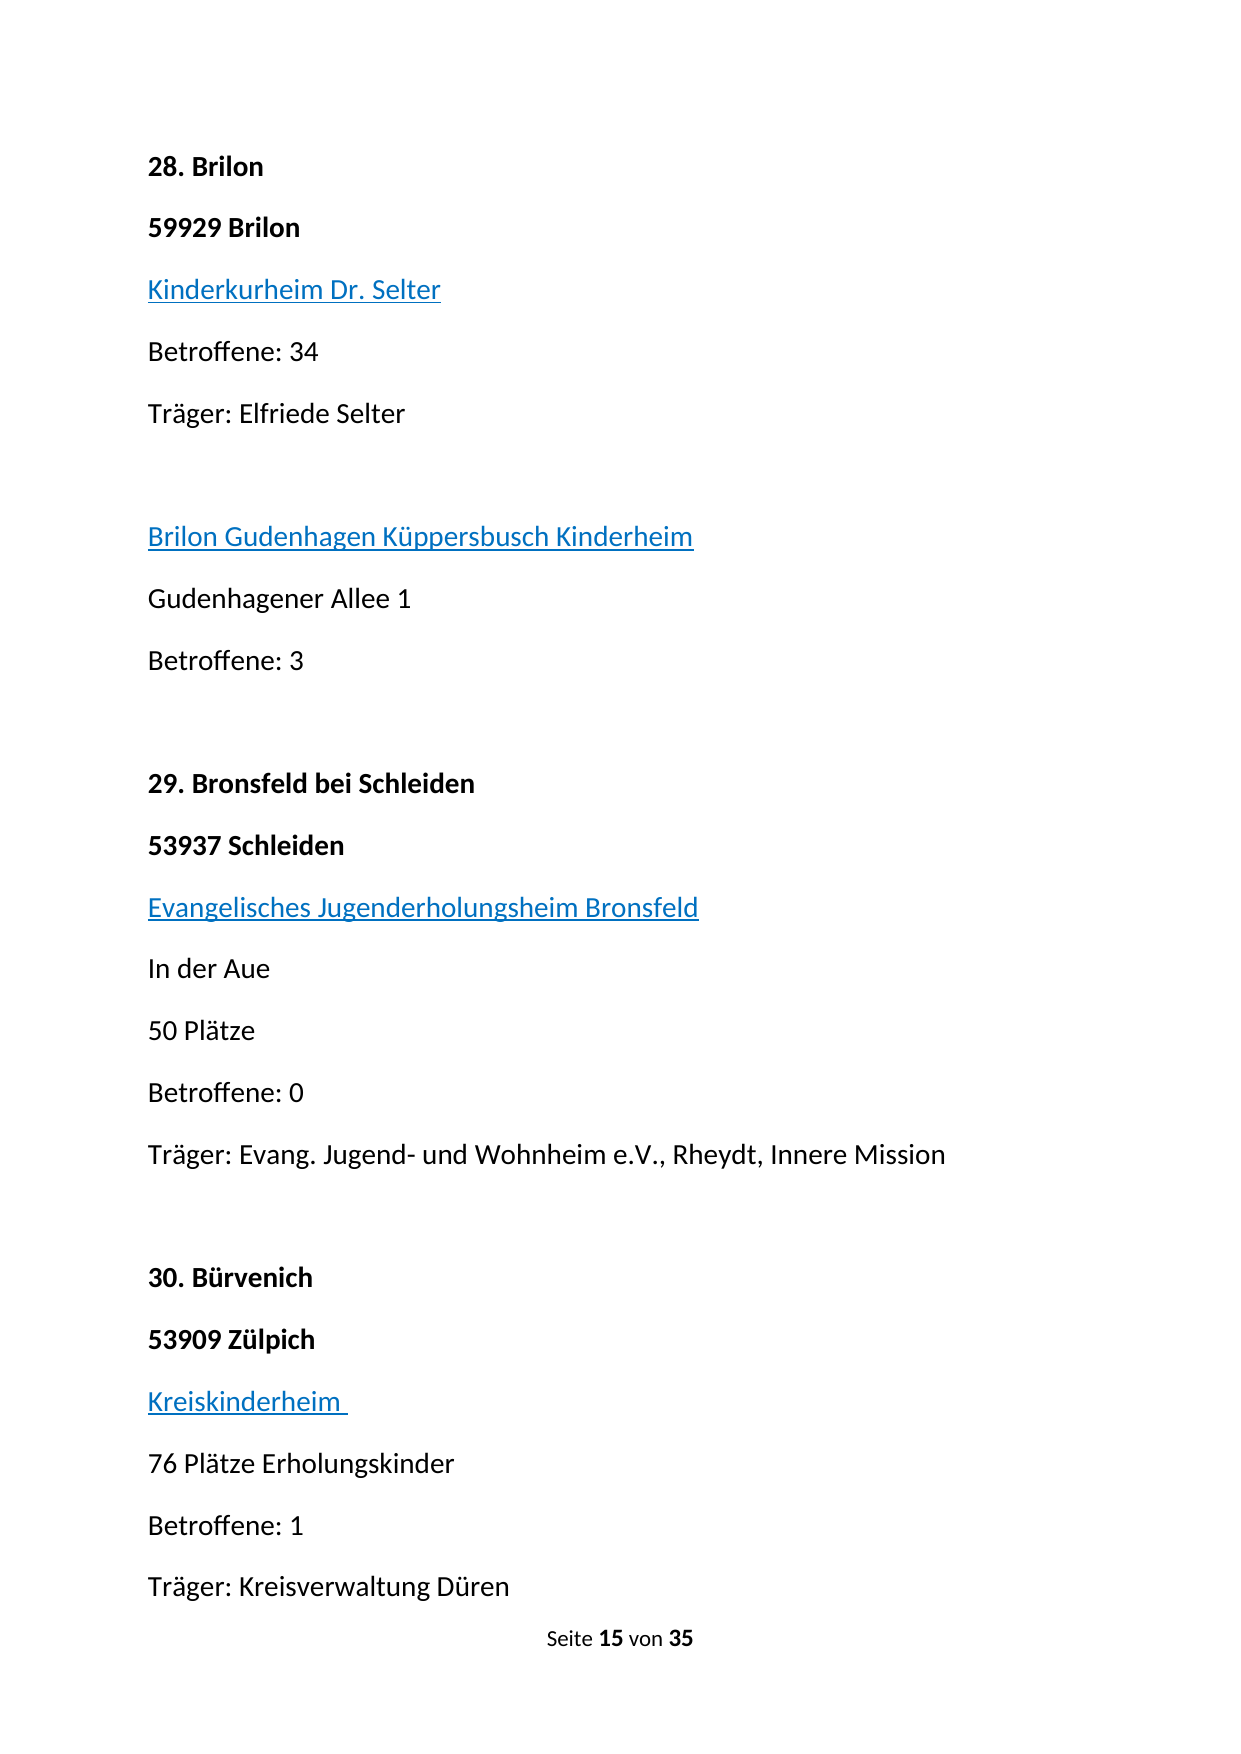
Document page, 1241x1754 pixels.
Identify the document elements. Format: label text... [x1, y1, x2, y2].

text Träger: Elfriede Selter [148, 395, 1093, 430]
text Träger: Kreisverwaltung Düren [148, 1568, 1093, 1604]
text 29. Bronsfeld bei Schleiden [148, 765, 1093, 801]
text Gudenhagener Allee 1 [148, 580, 1093, 616]
text 28. Brilon [148, 148, 1093, 183]
text 76 Plätze Erholungskinder [148, 1445, 1093, 1480]
text 53909 Zülpich [148, 1321, 1093, 1357]
text In der Aue [148, 951, 1093, 986]
text 30. Bürvenich [148, 1259, 1093, 1295]
text 53937 Schleiden [148, 827, 1093, 863]
text Betroffene: 34 [148, 333, 1093, 368]
text Betroffene: 1 [148, 1507, 1093, 1542]
text Evangelisches Jugenderholungsheim Bronsfeld [148, 889, 1093, 924]
text Betroffene: 3 [148, 642, 1093, 677]
text Betroffene: 0 [148, 1074, 1093, 1110]
text Brilon Gudenhagen Küppersbusch Kinderheim [148, 518, 1093, 554]
text Kreiskinderheim [148, 1383, 1093, 1419]
text 59929 Brilon [148, 209, 1093, 245]
text Kinderkurheim Dr. Selter [148, 271, 1093, 307]
text Träger: Evang. Jugend- und Wohnheim e.V., Rheydt, Innere Mission [148, 1136, 1093, 1172]
text 50 Plätze [148, 1012, 1093, 1048]
